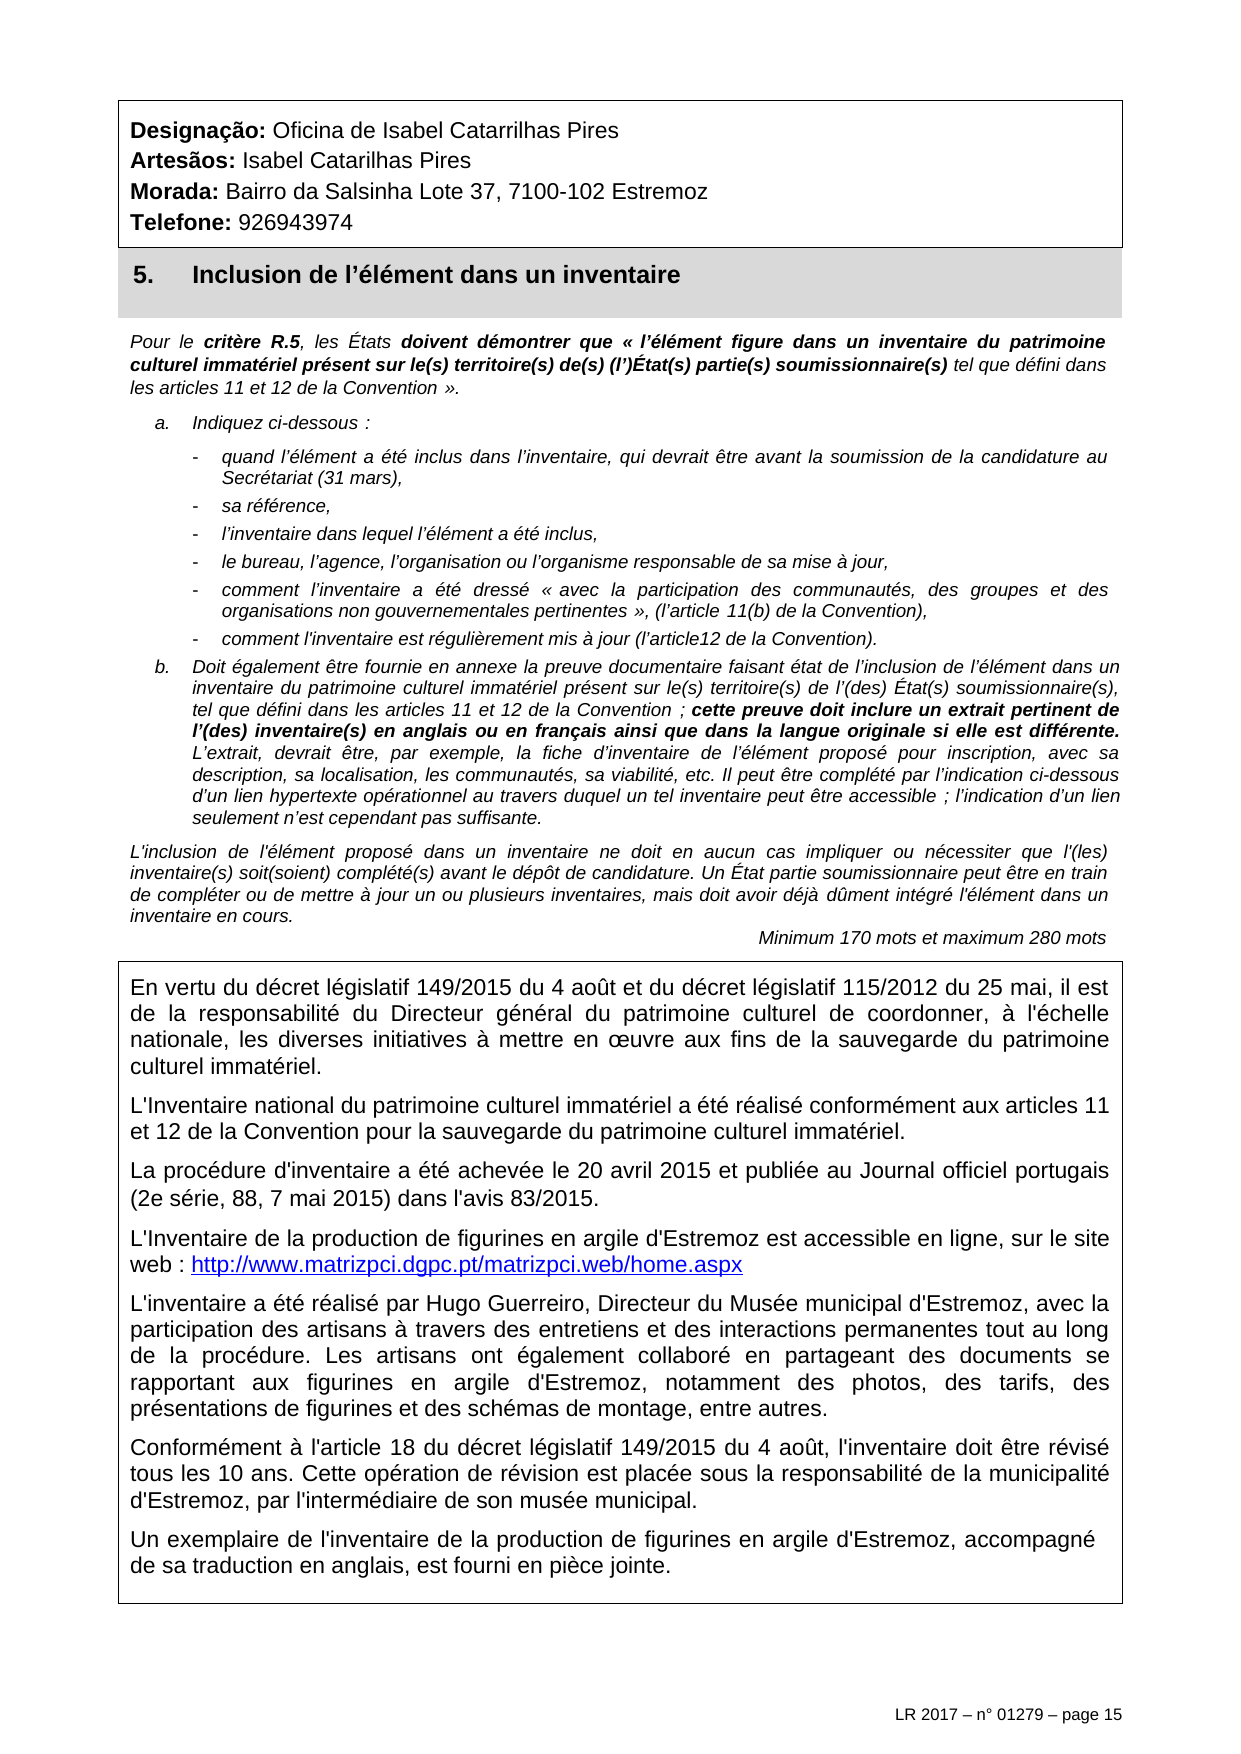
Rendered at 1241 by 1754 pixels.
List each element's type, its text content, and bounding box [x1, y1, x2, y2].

table_cell Pour le critère R.5, les États doivent démontrer que « l’élément figure dans un inventaire du patrimoine culturel immatériel présent sur le(s) territoire(s) de(s) (l’)État(s) partie(s) soumissionnaire(s) tel que défini dans les articles 11 et 12 de la Convention ». Indiquez ci-dessous : quand l’élément a été inclus dans l’inventaire, qui devrait être avant la soumission de la candidature au Secrétariat (31 mars), sa référence, l’inventaire dans lequel l’élément a été inclus, le bureau, l’agence, l’organisation ou l’organisme responsable de sa mise à jour, comment l’inventaire a été dressé « avec la participation des communautés, des groupes et des organisations non gouvernementales pertinentes », (l’article 11(b) de la Convention), comment l'inventaire est régulièrement mis à jour (l’article12 de la Convention). Doit également être fournie en annexe la preuve documentaire faisant état de l’inclusion de l’élément dans un inventaire du patrimoine culturel immatériel présent sur le(s) territoire(s) de l’(des) État(s) soumissionnaire(s), tel que défini dans les articles 11 et 12 de la Convention ; cette preuve doit inclure un extrait pertinent de l’(des) inventaire(s) en anglais ou en français ainsi que dans la langue originale si elle est différente. L’extrait, devrait être, par exemple, la fiche d’inventaire de l’élément proposé pour inscription, avec sa description, sa localisation, les communautés, sa viabilité, etc. Il peut être complété par l’indication ci-dessous d’un lien hypertexte opérationnel au travers duquel un tel inventaire peut être accessible ; l’indication d’un lien seulement n’est cependant pas suffisante. L'inclusion de l'élément proposé dans un inventaire ne doit en aucun cas impliquer ou nécessiter que l'(les) inventaire(s) soit(soient) complété(s) avant le dépôt de candidature. Un État partie soumissionnaire peut être en train de compléter ou de mettre à jour un ou plusieurs inventaires, mais doit avoir déjà dûment intégré l'élément dans un inventaire en cours. Minimum 170 mots et maximum 280 mots [118, 318, 1122, 961]
table_cell 5. Inclusion de l’élément dans un inventaire [118, 248, 1122, 318]
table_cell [119, 101, 1122, 247]
table_cell En vertu du décret législatif 149/2015 du 4 août et du décret législatif 115/2012 du 25 mai, il est de la responsabilité du Directeur général du patrimoine culturel de coordonner, à l'échelle nationale, les diverses initiatives à mettre en œuvre aux fins de la sauvegarde du patrimoine culturel immatériel. L'Inventaire national du patrimoine culturel immatériel a été réalisé conformément aux articles 11 et 12 de la Convention pour la sauvegarde du patrimoine culturel immatériel. La procédure d'inventaire a été achevée le 20 avril 2015 et publiée au Journal officiel portugais (2e série, 88, 7 mai 2015) dans l'avis 83/2015. L'Inventaire de la production de figurines en argile d'Estremoz est accessible en ligne, sur le site web : http://www.matrizpci.dgpc.pt/matrizpci.web/home.aspx L'inventaire a été réalisé par Hugo Guerreiro, Directeur du Musée municipal d'Estremoz, avec la participation des artisans à travers des entretiens et des interactions permanentes tout au long de la procédure. Les artisans ont également collaboré en partageant des documents se rapportant aux figurines en argile d'Estremoz, notamment des photos, des tarifs, des présentations de figurines et des schémas de montage, entre autres. Conformément à l'article 18 du décret législatif 149/2015 du 4 août, l'inventaire doit être révisé tous les 10 ans. Cette opération de révision est placée sous la responsabilité de la municipalité d'Estremoz, par l'intermédiaire de son musée municipal. Un exemplaire de l'inventaire de la production de figurines en argile d'Estremoz, accompagné de sa traduction en anglais, est fourni en pièce jointe. [119, 962, 1122, 1602]
